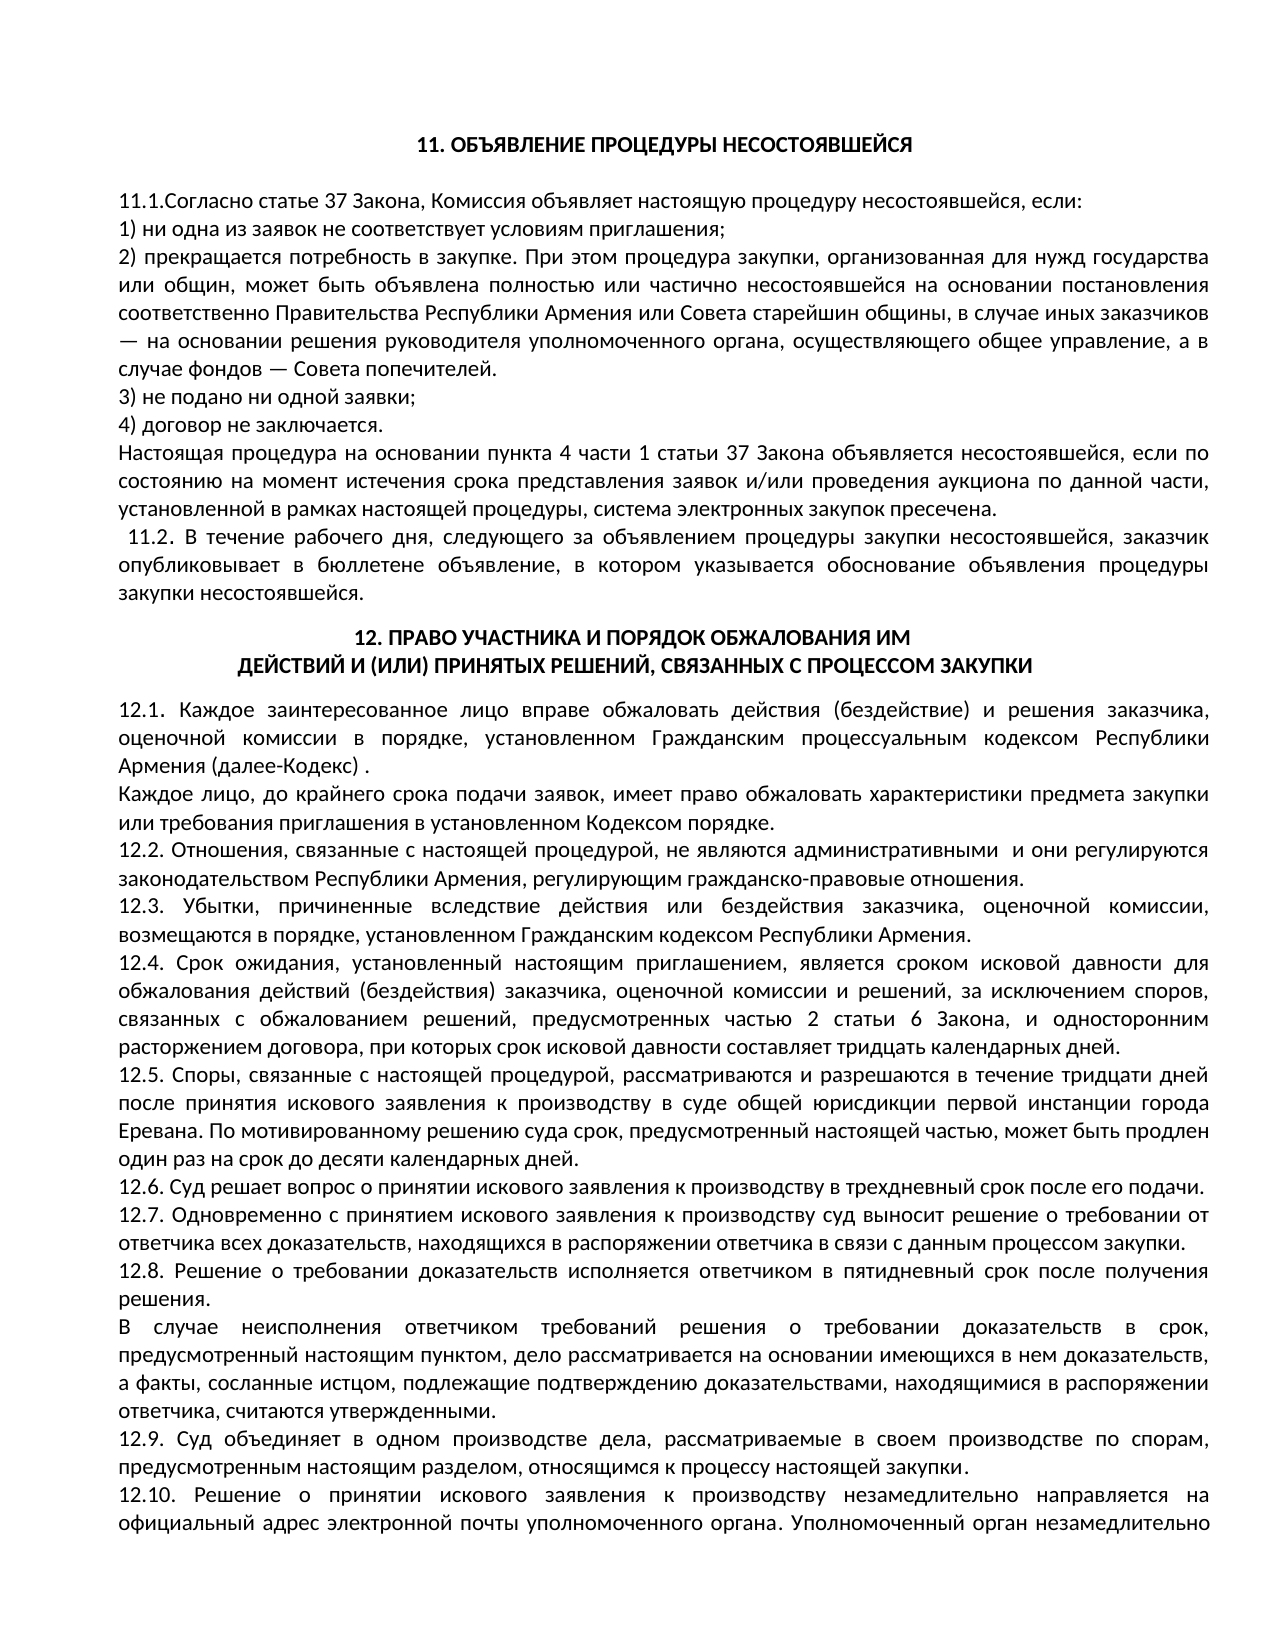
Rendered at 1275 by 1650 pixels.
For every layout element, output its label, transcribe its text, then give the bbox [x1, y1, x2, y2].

text 12.1․ Каждое заинтересованное лицо вправе обжаловать действия (бездействие) и решения заказчика, оценочной комиссии в порядке, установленном Гражданским процессуальным кодексом Республики Армения (далее-Кодекс) . [118, 696, 1211, 779]
text 3) не подано ни одной заявки; [118, 382, 1211, 410]
text 12.8. Решение о требовании доказательств исполняется ответчиком в пятидневный срок после получения решения. [118, 1256, 1211, 1312]
text 11.1.Согласно статье 37 Закона, Комиссия объявляет настоящую процедуру несостоявшейся, если: [118, 186, 1211, 214]
text 2) прекращается потребность в закупке. При этом процедура закупки, организованная для нужд государства или общин, может быть объявлена полностью или частично несостоявшейся на основании постановления соответственно Правительства Республики Армения или Совета старейшин общины, в случае иных заказчиков — на основании решения руководителя уполномоченного органа, осуществляющего общее управление, а в случае фондов — Совета попечителей. [118, 242, 1211, 382]
text Настоящая процедура на основании пункта 4 части 1 статьи 37 Закона объявляется несостоявшейся, если по состоянию на момент истечения срока представления заявок и/или проведения аукциона по данной части, установленной в рамках настоящей процедуры, система электронных закупок пресечена. [118, 438, 1211, 522]
text В случае неисполнения ответчиком требований решения о требовании доказательств в срок, предусмотренный настоящим пунктом, дело рассматривается на основании имеющихся в нем доказательств, а факты, сосланные истцом, подлежащие подтверждению доказательствами, находящимися в распоряжении ответчика, считаются утвержденными. [118, 1312, 1211, 1424]
text 4) договор не заключается. [118, 410, 1211, 438]
text 12.4. Срок ожидания, установленный настоящим приглашением, является сроком исковой давности для обжалования действий (бездействия) заказчика, оценочной комиссии и решений, за исключением споров, связанных с обжалованием решений, предусмотренных частью 2 статьи 6 Закона, и односторонним расторжением договора, при которых срок исковой давности составляет тридцать календарных дней. [118, 948, 1211, 1060]
text 12. ПРАВО УЧАСТНИКА И ПОРЯДОК ОБЖАЛОВАНИЯ ИМ ДЕЙСТВИЙ И (ИЛИ) ПРИНЯТЫХ РЕШЕНИЙ, СВЯЗАННЫХ С ПРОЦЕССОМ ЗАКУПКИ [118, 623, 1152, 679]
text Каждое лицо, до крайнего срока подачи заявок, имеет право обжаловать характеристики предмета закупки или требования приглашения в установленном Кодексом порядке. [118, 779, 1211, 836]
text 12.3. Убытки, причиненные вследствие действия или бездействия заказчика, оценочной комиссии, возмещаются в порядке, установленном Гражданским кодексом Республики Армения. [118, 892, 1211, 948]
text 12.5. Споры, связанные с настоящей процедурой, рассматриваются и разрешаются в течение тридцати дней после принятия искового заявления к производству в суде общей юрисдикции первой инстанции города Еревана. По мотивированному решению суда срок, предусмотренный настоящей частью, может быть продлен один раз на срок до десяти календарных дней. [118, 1060, 1211, 1172]
text 12.7. Одновременно с принятием искового заявления к производству суд выносит решение о требовании от ответчика всех доказательств, находящихся в распоряжении ответчика в связи с данным процессом закупки. [118, 1200, 1211, 1256]
text 11.2․ В течение рабочего дня, следующего за объявлением процедуры закупки несостоявшейся, заказчик опубликовывает в бюллетене объявление, в котором указывается обоснование объявления процедуры закупки несостоявшейся. [118, 522, 1211, 606]
text 12.9. Суд объединяет в одном производстве дела, рассматриваемые в своем производстве по спорам, предусмотренным настоящим разделом, относящимся к процессу настоящей закупки. [118, 1424, 1211, 1480]
text 12.2. Отношения, связанные с настоящей процедурой, не являются административными и они регулируются законодательством Республики Армения, регулирующим гражданско-правовые отношения. [118, 836, 1211, 892]
text 1) ни одна из заявок не соответствует условиям приглашения; [118, 214, 1211, 242]
text 11. ОБЪЯВЛЕНИЕ ПРОЦЕДУРЫ НЕСОСТОЯВШЕЙСЯ [118, 130, 1211, 158]
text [118, 1480, 1211, 1536]
text 12.6. Суд решает вопрос о принятии искового заявления к производству в трехдневный срок после его подачи. [118, 1172, 1211, 1200]
